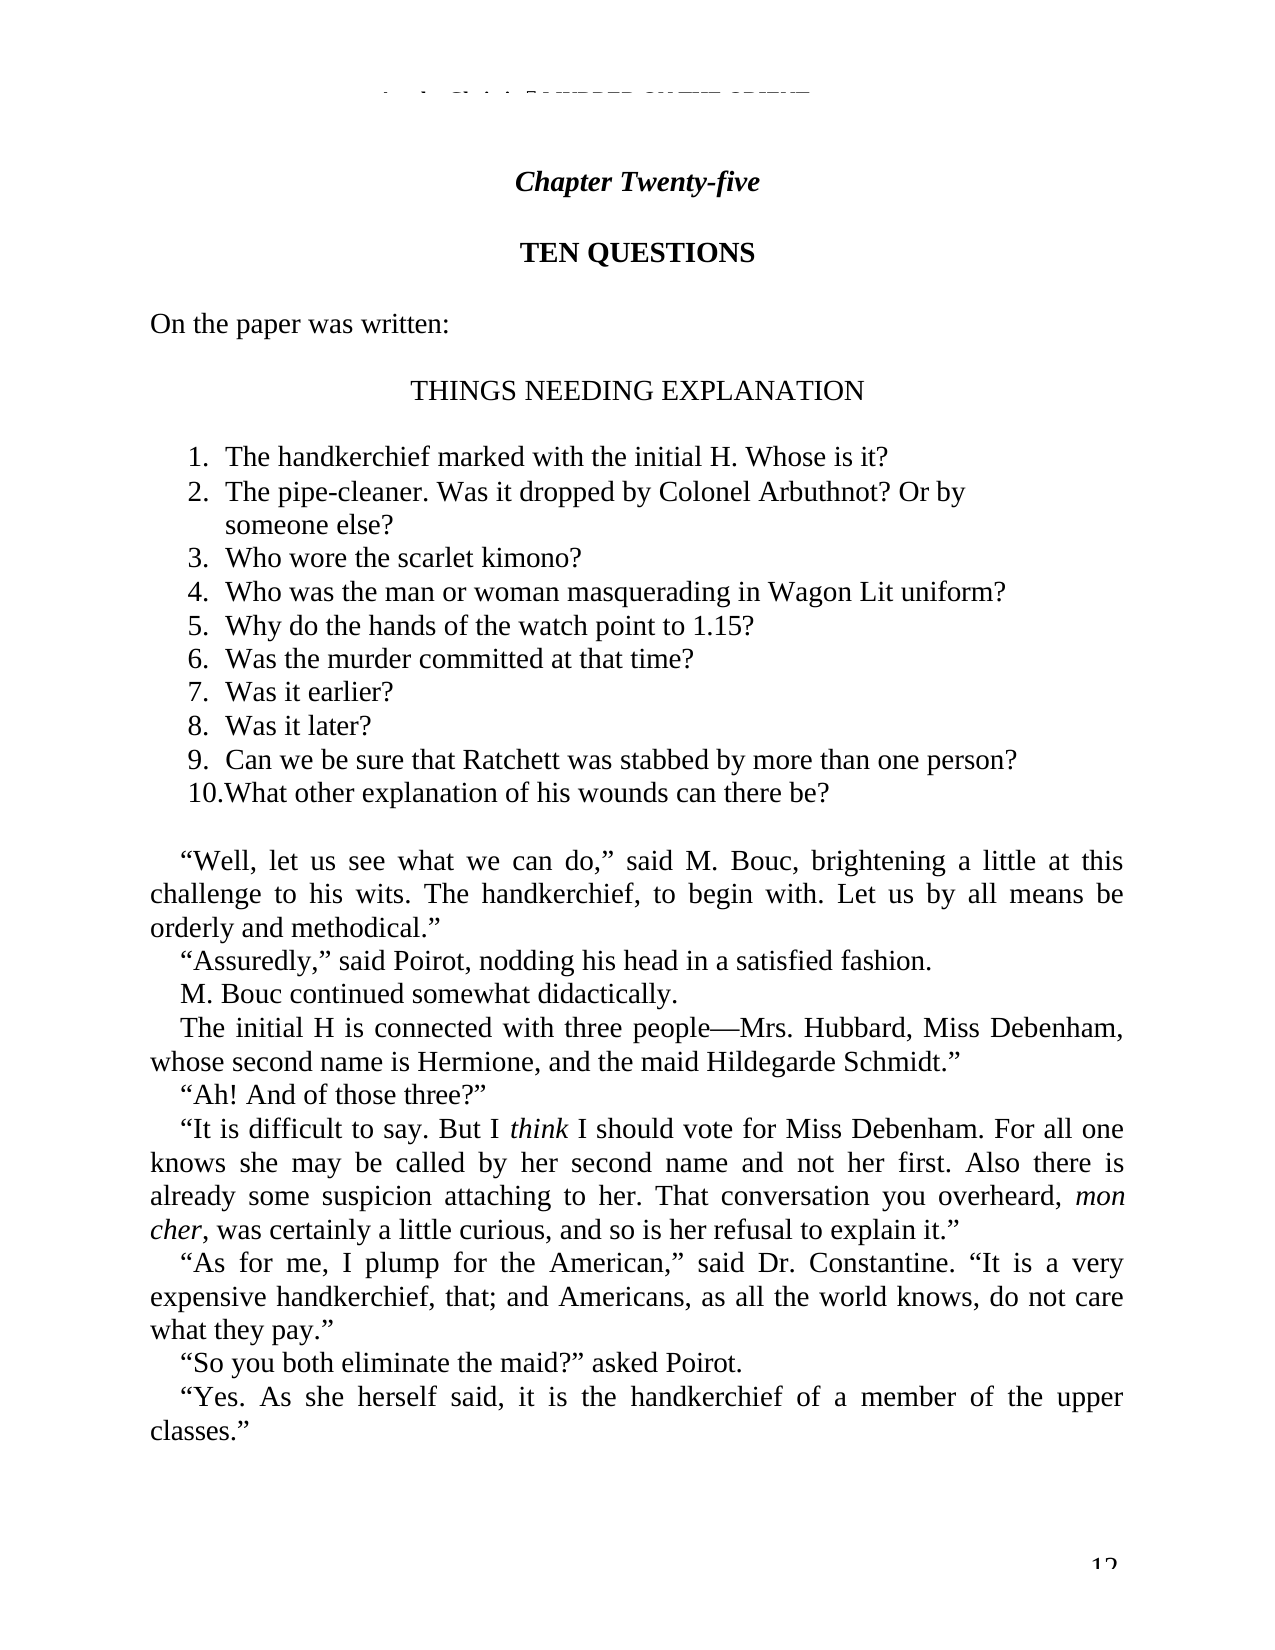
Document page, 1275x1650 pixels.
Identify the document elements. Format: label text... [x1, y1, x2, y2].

list Was the murder committed at that time? [187, 641, 1137, 675]
list Who was the man or woman masquerading in Wagon Lit uniform? [187, 574, 1137, 608]
list The pipe-cleaner. Was it dropped by Colonel Arbuthnot? Or by someone else? [187, 474, 1076, 541]
text “As for me, I plump for the American,” said Dr. Constantine. “It is a very expensive handkerchief, that; and Americans, as all the world knows, do not care what they pay.” [150, 1245, 1125, 1346]
text The initial H is connected with three people—Mrs. Hubbard, Miss Debenham, whose second name is Hermione, and the maid Hildegarde Schmidt.” [150, 1011, 1125, 1078]
text “So you both eliminate the maid?” asked Poirot. [180, 1346, 1137, 1379]
text “It is difficult to say. But I think I should vote for Miss Debenham. For all one knows she may be called by her second name and not her first. Also there is already some suspicion attaching to her. That conversation you overheard, mon cher, was certainly a little curious, and so is her refusal to explain it.” [150, 1111, 1125, 1245]
list Who wore the scarlet kimono? [187, 541, 1137, 574]
text “Well, let us see what we can do,” said M. Bouc, brightening a little at this challenge to his wits. The handkerchief, to begin with. Let us by all means be orderly and methodical.” [150, 843, 1125, 943]
subtitle TEN QUESTIONS [462, 235, 813, 269]
list Was it earlier? [187, 675, 1137, 708]
text On the paper was written: [150, 306, 1137, 339]
list The handkerchief marked with the initial H. Whose is it? [187, 440, 1137, 474]
text THINGS NEEDING EXPLANATION [240, 373, 1035, 406]
list Why do the hands of the watch point to 1.15? [187, 608, 1137, 641]
list Was it later? [187, 708, 1137, 742]
list Can we be sure that Ratchett was stabbed by more than one person? 10.What other explanation of his wounds can there be? [187, 742, 1017, 809]
text M. Bouc continued somewhat didactically. [180, 977, 1137, 1011]
text Chapter Twenty-five [137, 164, 1137, 198]
text “Assuredly,” said Poirot, nodding his head in a satisfied fashion. [180, 943, 1137, 977]
text “Ah! And of those three?” [180, 1078, 1137, 1111]
text “Yes. As she herself said, it is the handkerchief of a member of the upper classes.” [150, 1379, 1125, 1447]
